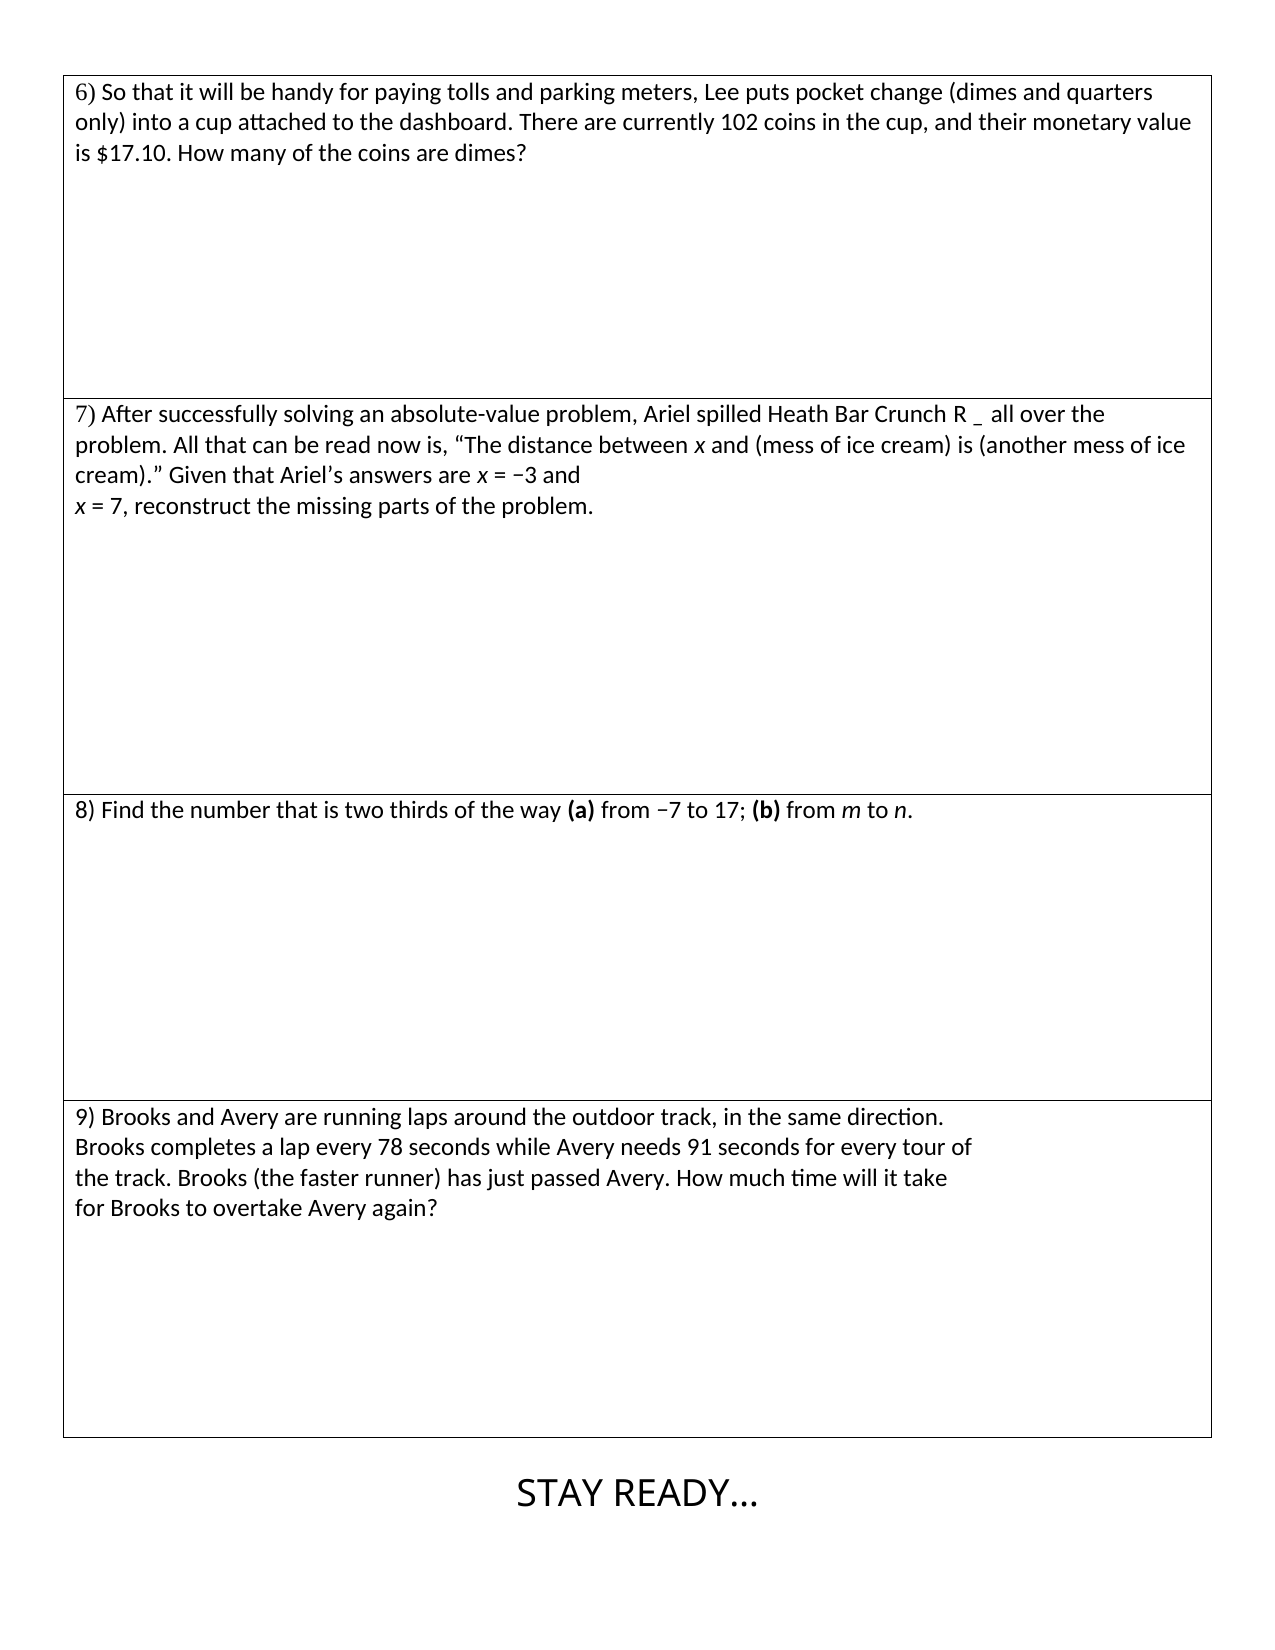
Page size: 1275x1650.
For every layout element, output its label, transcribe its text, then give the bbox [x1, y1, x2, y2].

table_cell 8) Find the number that is two thirds of the way (a) from −7 to 17; (b) from m to n. [64, 795, 1211, 1100]
table_cell 7) After successfully solving an absolute-value problem, Ariel spilled Heath Bar Crunch R _ all over the problem. All that can be read now is, “The distance between x and (mess of ice cream) is (another mess of ice cream).” Given that Ariel’s answers are x = −3 and x = 7, reconstruct the missing parts of the problem. [64, 399, 1211, 794]
table_cell 6) So that it will be handy for paying tolls and parking meters, Lee puts pocket change (dimes and quarters only) into a cup attached to the dashboard. There are currently 102 coins in the cup, and their monetary value is $17.10. How many of the coins are dimes? [64, 76, 1211, 398]
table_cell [64, 1101, 1211, 1437]
